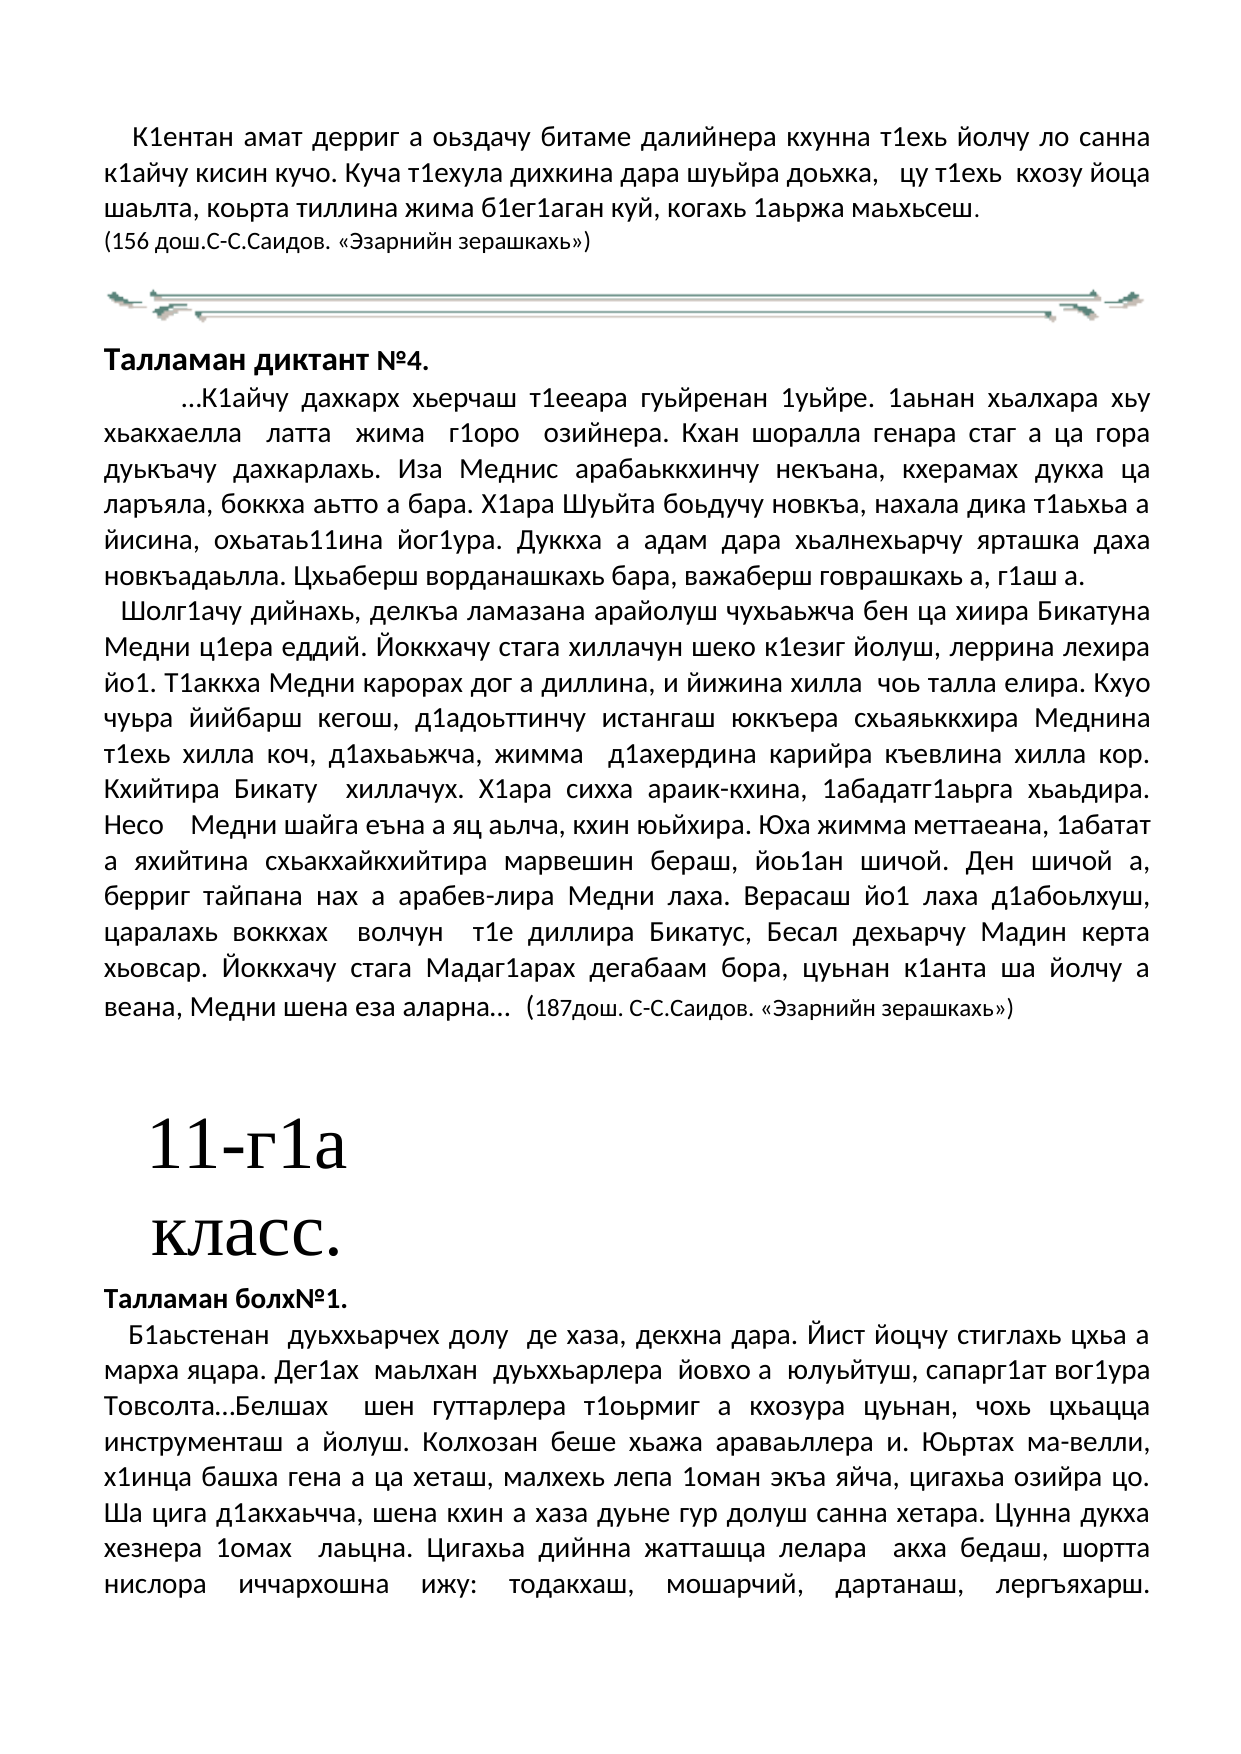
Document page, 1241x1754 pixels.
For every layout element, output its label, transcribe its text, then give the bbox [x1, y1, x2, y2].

text (156 дош.С-С.Саидов. «Эзарнийн зерашкахь») [103, 225, 1152, 256]
text Талламан диктант №4. [103, 338, 1152, 379]
text Талламан болх№1. [103, 1280, 1152, 1316]
text …К1айчу дахкарх хьерчаш т1ееара гуьйренан 1уьйре. 1аьнан хьалхара хьу хьакхаелла латта жима г1оро озийнера. Кхан шоралла генара стаг а ца гора дуькъачу дахкарлахь. Иза Меднис арабаьккхинчу некъана, кхерамах дукха ца ларъяла, боккха аьтто а бара. Х1ара Шуьйта боьдучу новкъа, нахала дика т1аьхьа а йисина, охьатаь11ина йог1ура. Дуккха а адам дара хьалнехьарчу ярташка даха новкъадаьлла. Цхьаберш ворданашкахь бара, важаберш говрашкахь а, г1аш а. [103, 379, 1152, 592]
picture [103, 286, 1152, 338]
text Шолг1ачу дийнахь, делкъа ламазана арайолуш чухьаьжча бен ца хиира Бикатуна Медни ц1ера еддий. Йоккхачу стага хиллачун шеко к1езиг йолуш, леррина лехира йо1. Т1аккха Медни карорах дог а диллина, и йижина хилла чоь талла елира. Кхуо чуьра йийбарш кегош, д1адоьттинчу истангаш юккъера схьаяьккхира Меднина т1ехь хилла коч, д1ахьаьжча, жимма д1ахердина карийра къевлина хилла кор. Кхийтира Бикату хиллачух. Х1ара сихха араик-кхина, 1абадатг1аьрга хьаьдира. Несо Медни шайга еъна а яц аьлча, кхин юьйхира. Юха жимма меттаеана, 1абатат а яхийтина схьакхайкхийтира марвешин бераш, йоь1ан шичой. Ден шичой а, берриг тайпана нах а арабев-лира Медни лаха. Верасаш йо1 лаха д1абоьлхуш, царалахь воккхах волчун т1е диллира Бикатус, Бесал дехьарчу Мадин керта хьовсар. Йоккхачу стага Мадаг1арах дегабаам бора, цуьнан к1анта ша йолчу а веана, Медни шена еза аларна… (187дош. С-С.Саидов. «Эзарнийн зерашкахь») [103, 592, 1152, 1025]
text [103, 1316, 1152, 1601]
text К1ентан амат дерриг а оьздачу битаме далийнера кхунна т1ехь йолчу ло санна к1айчу кисин кучо. Куча т1ехула дихкина дара шуьйра доьхка, цу т1ехь кхозу йоца шаьлта, коьрта тиллина жима б1ег1аган куй, когахь 1аьржа маьхьсеш. [103, 118, 1152, 225]
